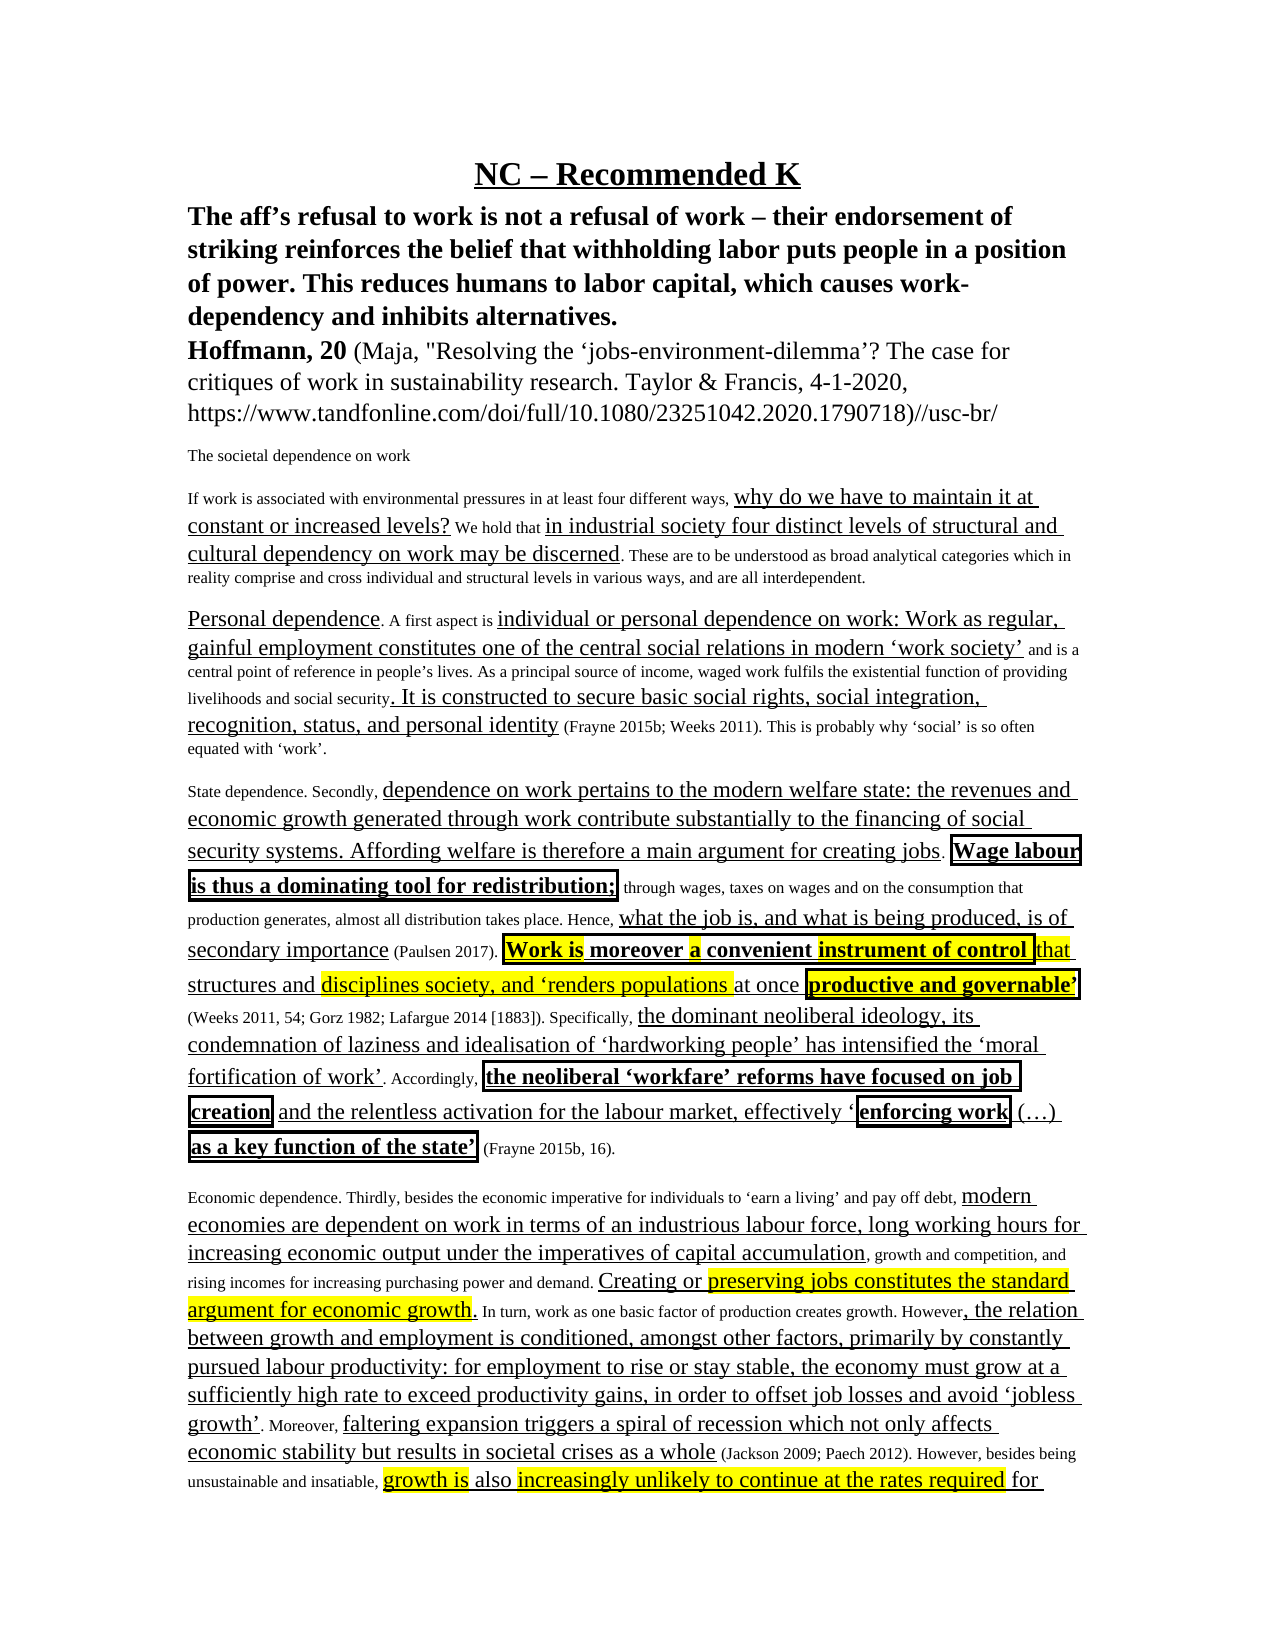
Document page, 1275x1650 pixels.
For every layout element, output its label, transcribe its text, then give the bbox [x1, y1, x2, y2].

subtitle NC – Recommended K [187, 154, 1087, 192]
text Personal dependence. A first aspect is individual or personal dependence on work: Work as regular, gainful employment constitutes one of the central social relations in modern ‘work society’ and is a central point of reference in people’s lives. As a principal source of income, waged work fulfils the existential function of providing livelihoods and social security. It is constructed to secure basic social rights, social integration, recognition, status, and personal identity (Frayne 2015b; Weeks 2011). This is probably why ‘social’ is so often equated with ‘work’. [187, 605, 1087, 758]
text Hoffmann, 20 (Maja, "Resolving the ‘jobs-environment-dilemma’? The case for critiques of work in sustainability research. Taylor & Francis, 4-1-2020, https://www.tandfonline.com/doi/full/10.1080/23251042.2020.1790718)//usc-br/ [187, 334, 1087, 427]
text The societal dependence on work [187, 446, 1087, 465]
subtitle The aff’s refusal to work is not a refusal of work – their endorsement of striking reinforces the belief that withholding labor puts people in a position of power. This reduces humans to labor capital, which causes work-dependency and inhibits alternatives. [187, 200, 1087, 331]
text State dependence. Secondly, dependence on work pertains to the modern welfare state: the revenues and economic growth generated through work contribute substantially to the financing of social security systems. Affording welfare is therefore a main argument for creating jobs. Wage labour is thus a dominating tool for redistribution; through wages, taxes on wages and on the consumption that production generates, almost all distribution takes place. Hence, what the job is, and what is being produced, is of secondary importance (Paulsen 2017). Work is moreover a convenient instrument of control that structures and disciplines society, and ‘renders populations at once productive and governable’ (Weeks 2011, 54; Gorz 1982; Lafargue 2014 [1883]). Specifically, the dominant neoliberal ideology, its condemnation of laziness and idealisation of ‘hardworking people’ has intensified the ‘moral fortification of work’. Accordingly, the neoliberal ‘workfare’ reforms have focused on job creation and the relentless activation for the labour market, effectively ‘enforcing work (…) as a key function of the state’ (Frayne 2015b, 16). [187, 776, 1087, 1163]
text If work is associated with environmental pressures in at least four different ways, why do we have to maintain it at constant or increased levels? We hold that in industrial society four distinct levels of structural and cultural dependency on work may be discerned. These are to be understood as broad analytical categories which in reality comprise and cross individual and structural levels in various ways, and are all interdependent. [187, 483, 1087, 587]
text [187, 1235, 1087, 1493]
